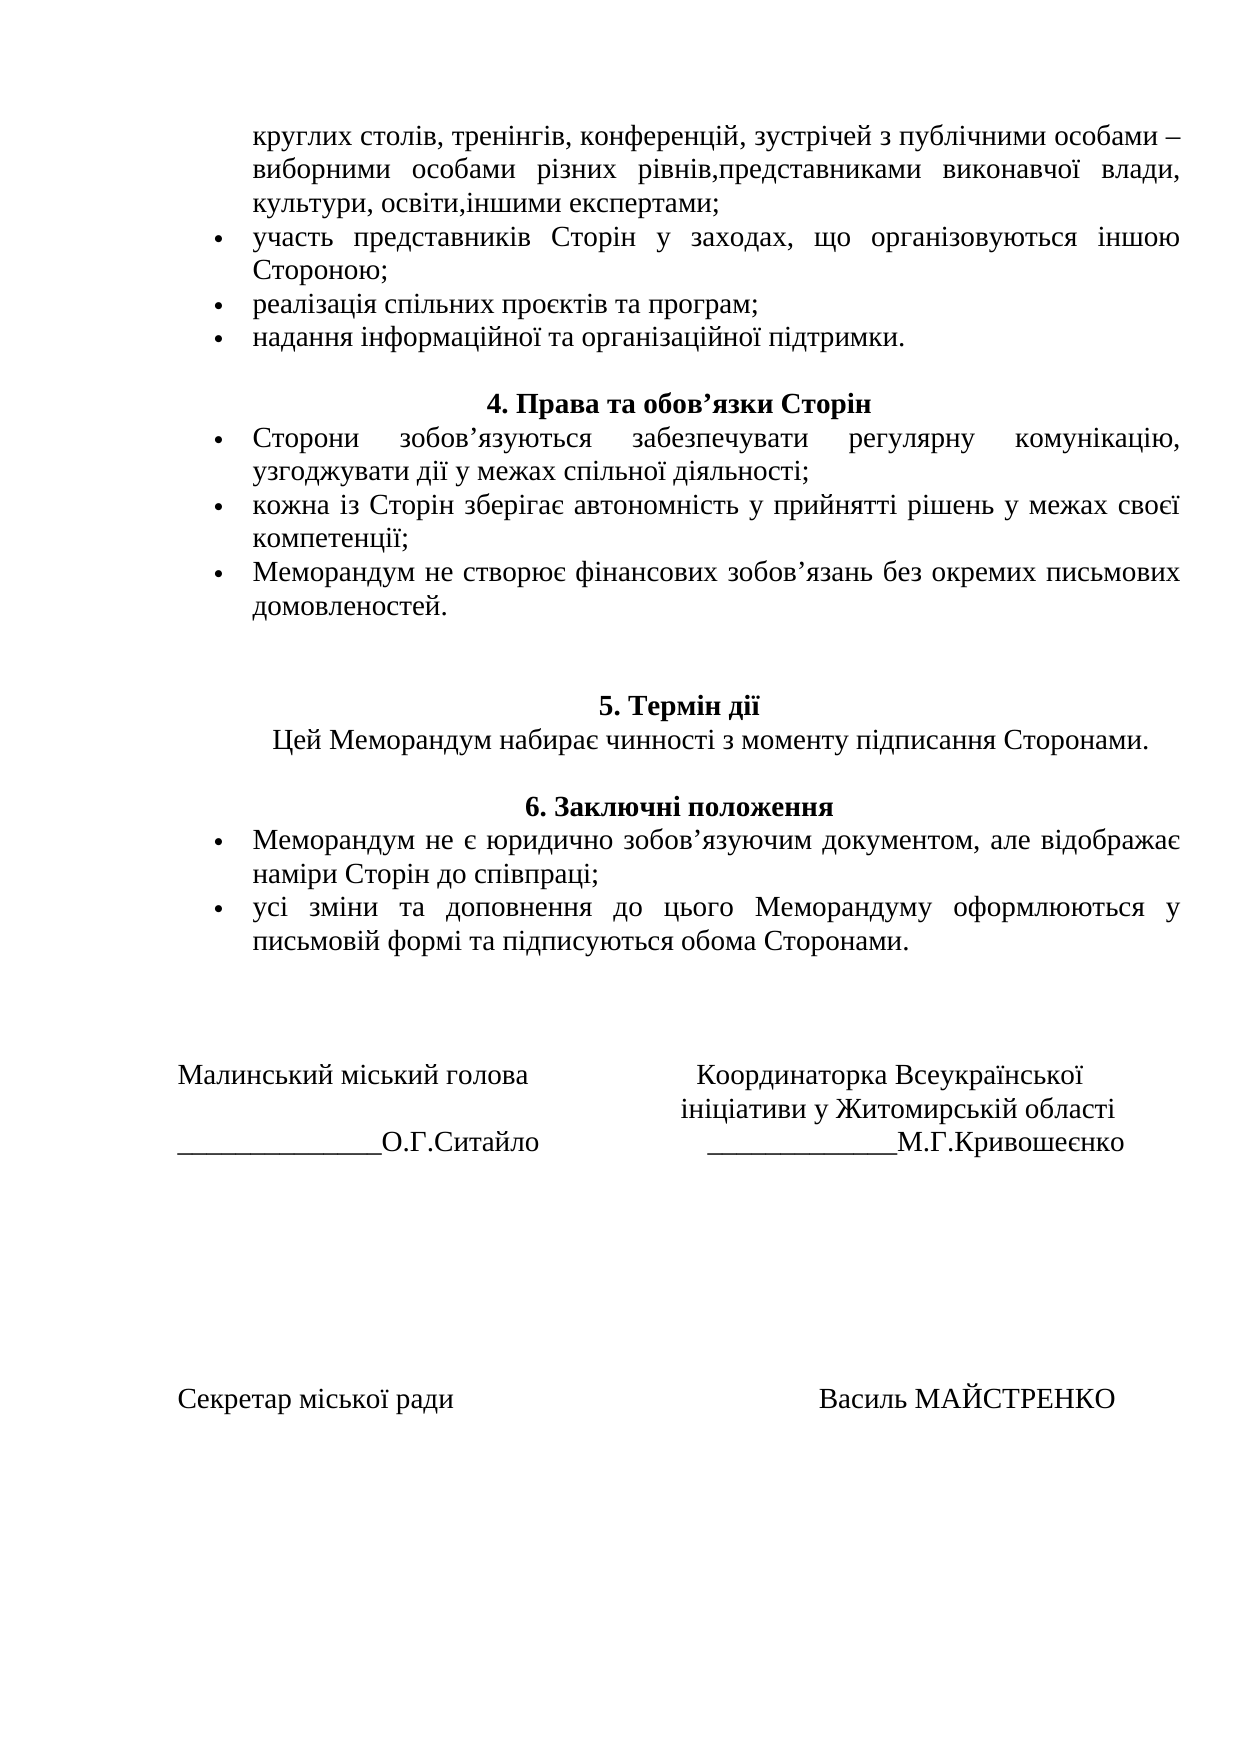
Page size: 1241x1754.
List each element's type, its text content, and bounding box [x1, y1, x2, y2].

text 4. Права та обов’язки Сторін [177, 386, 1181, 420]
list Сторони зобов’язуються забезпечувати регулярну комунікацію, узгоджувати дії у межах спільної діяльності; [215, 420, 1181, 487]
text 5. Термін дії [177, 688, 1181, 722]
text Малинський міський голова Координаторка Всеукраїнської [177, 1057, 1181, 1091]
list усі зміни та доповнення до цього Меморандуму оформлюються у письмовій формі та підписуються обома Сторонами. [215, 889, 1181, 957]
list надання інформаційної та організаційної підтримки. [215, 319, 1181, 353]
text ініціативи у Житомирській області [177, 1091, 1181, 1124]
list участь представників Сторін у заходах, що організовуються іншою Стороною; [215, 219, 1181, 286]
list Меморандум не створює фінансових зобов’язань без окремих письмових домовленостей. [215, 554, 1181, 621]
list кожна із Сторін зберігає автономність у прийнятті рішень у межах своєї компетенції; [215, 487, 1181, 554]
list реалізація спільних проєктів та програм; [215, 286, 1181, 319]
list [215, 118, 1181, 219]
text 6. Заключні положення [177, 789, 1181, 822]
text Секретар міської ради Василь МАЙСТРЕНКО [177, 1381, 1181, 1414]
list Меморандум не є юридично зобов’язуючим документом, але відображає наміри Сторін до співпраці; [215, 822, 1181, 889]
text Цей Меморандум набирає чинності з моменту підписання Сторонами. [177, 722, 1181, 755]
text ______________О.Г.Ситайло _____________М.Г.Кривошеєнко [177, 1124, 1181, 1158]
